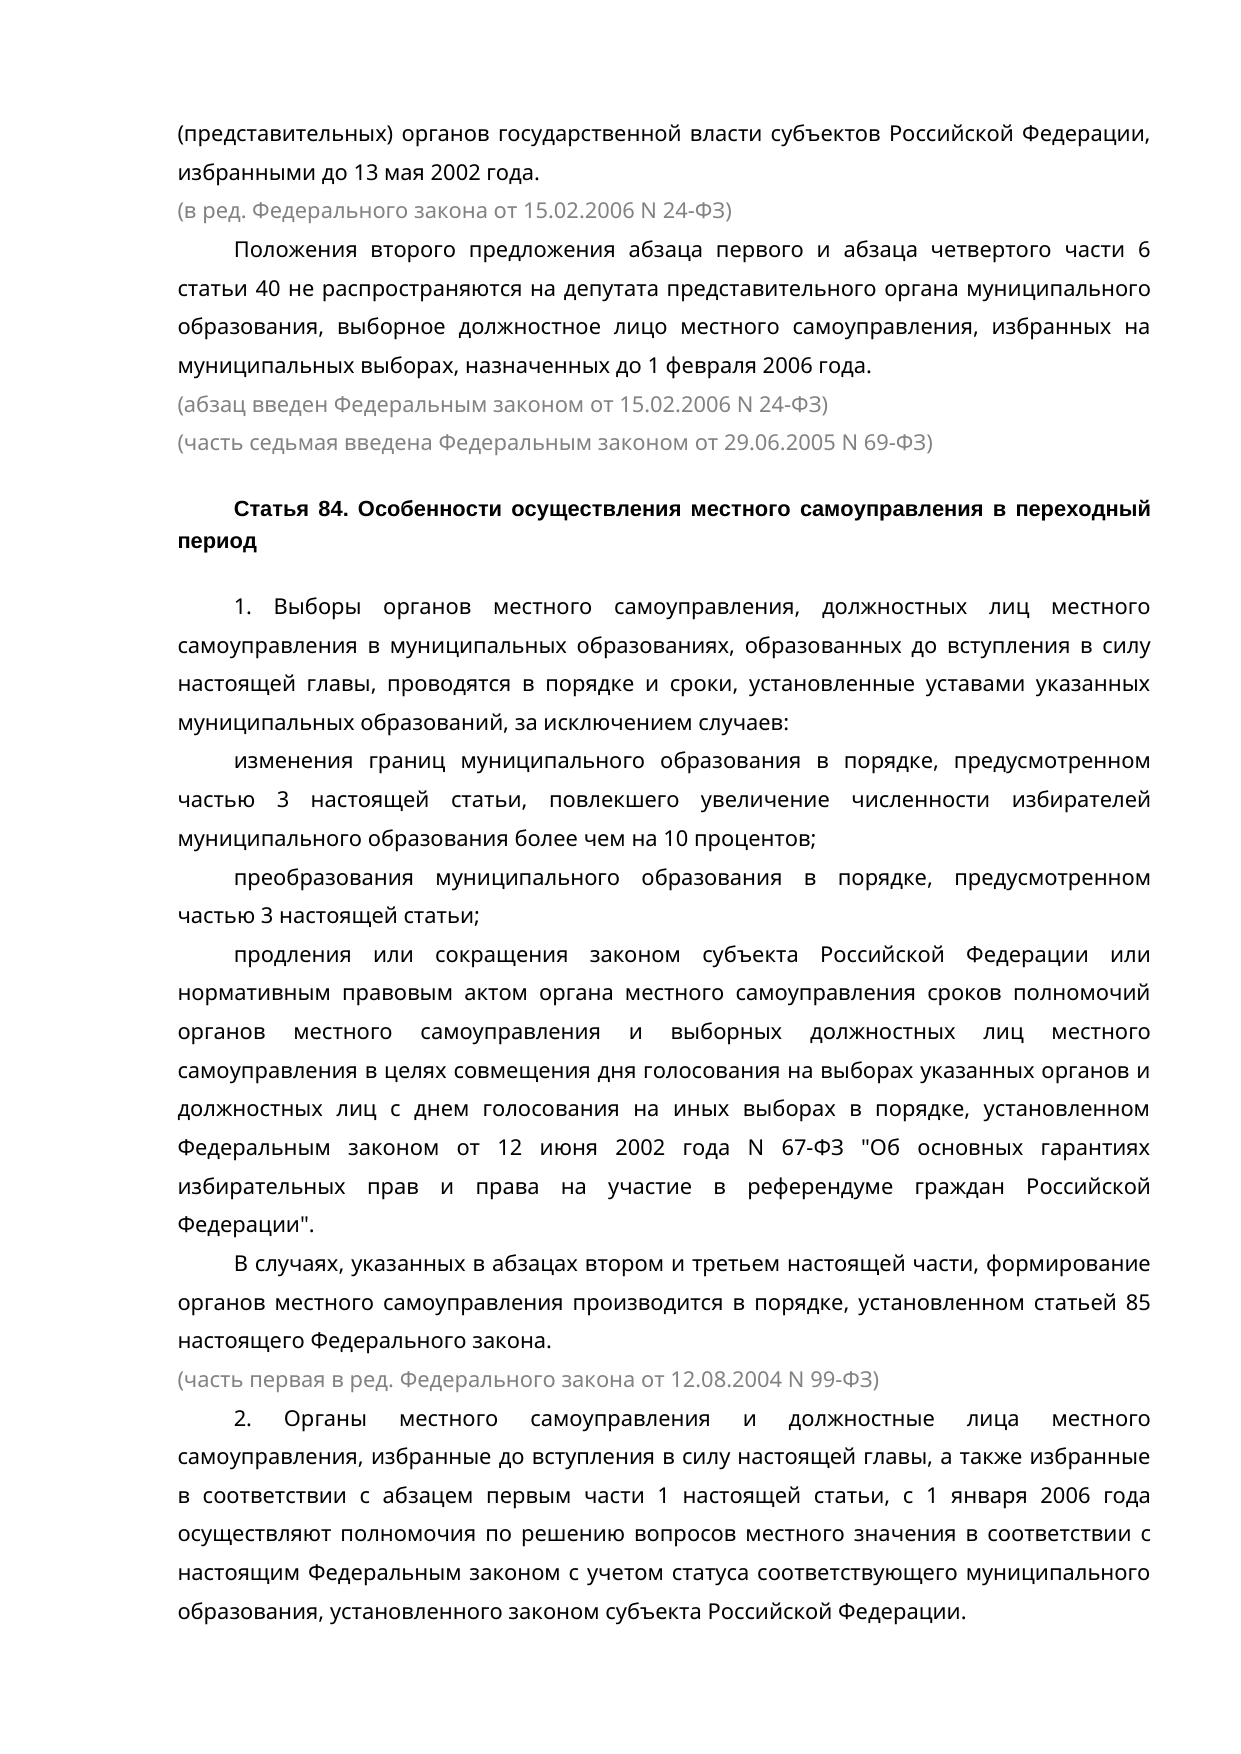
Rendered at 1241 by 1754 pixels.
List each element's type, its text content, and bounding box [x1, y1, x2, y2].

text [177, 118, 1152, 187]
text (часть первая в ред. Федерального закона от 12.08.2004 N 99-ФЗ) [177, 1364, 1152, 1394]
text Положения второго предложения абзаца первого и абзаца четвертого части 6 статьи 40 не распространяются на депутата представительного органа муниципального образования, выборное должностное лицо местного самоуправления, избранных на муниципальных выборах, назначенных до 1 февраля 2006 года. [177, 234, 1152, 380]
text изменения границ муниципального образования в порядке, предусмотренном частью 3 настоящей статьи, повлекшего увеличение численности избирателей муниципального образования более чем на 10 процентов; [177, 746, 1152, 853]
text продления или сокращения законом субъекта Российской Федерации или нормативным правовым актом органа местного самоуправления сроков полномочий органов местного самоуправления и выборных должностных лиц местного самоуправления в целях совмещения дня голосования на выборах указанных органов и должностных лиц с днем голосования на иных выборах в порядке, установленном Федеральным законом от 12 июня 2002 года N 67-ФЗ "Об основных гарантиях избирательных прав и права на участие в референдуме граждан Российской Федерации". [177, 939, 1152, 1239]
text (в ред. Федерального закона от 15.02.2006 N 24-ФЗ) [177, 195, 1152, 225]
text (часть седьмая введена Федеральным законом от 29.06.2005 N 69-ФЗ) [177, 427, 1152, 457]
text В случаях, указанных в абзацах втором и третьем настоящей части, формирование органов местного самоуправления производится в порядке, установленном статьей 85 настоящего Федерального закона. [177, 1248, 1152, 1355]
text 2. Органы местного самоуправления и должностные лица местного самоуправления, избранные до вступления в силу настоящей главы, а также избранные в соответствии с абзацем первым части 1 настоящей статьи, с 1 января 2006 года осуществляют полномочия по решению вопросов местного значения в соответствии с настоящим Федеральным законом с учетом статуса соответствующего муниципального образования, установленного законом субъекта Российской Федерации. [177, 1402, 1152, 1626]
text Статья 84. Особенности осуществления местного самоуправления в переходный период [177, 496, 1152, 554]
text 1. Выборы органов местного самоуправления, должностных лиц местного самоуправления в муниципальных образованиях, образованных до вступления в силу настоящей главы, проводятся в порядке и сроки, установленные уставами указанных муниципальных образований, за исключением случаев: [177, 591, 1152, 737]
text преобразования муниципального образования в порядке, предусмотренном частью 3 настоящей статьи; [177, 861, 1152, 930]
text (абзац введен Федеральным законом от 15.02.2006 N 24-ФЗ) [177, 389, 1152, 418]
